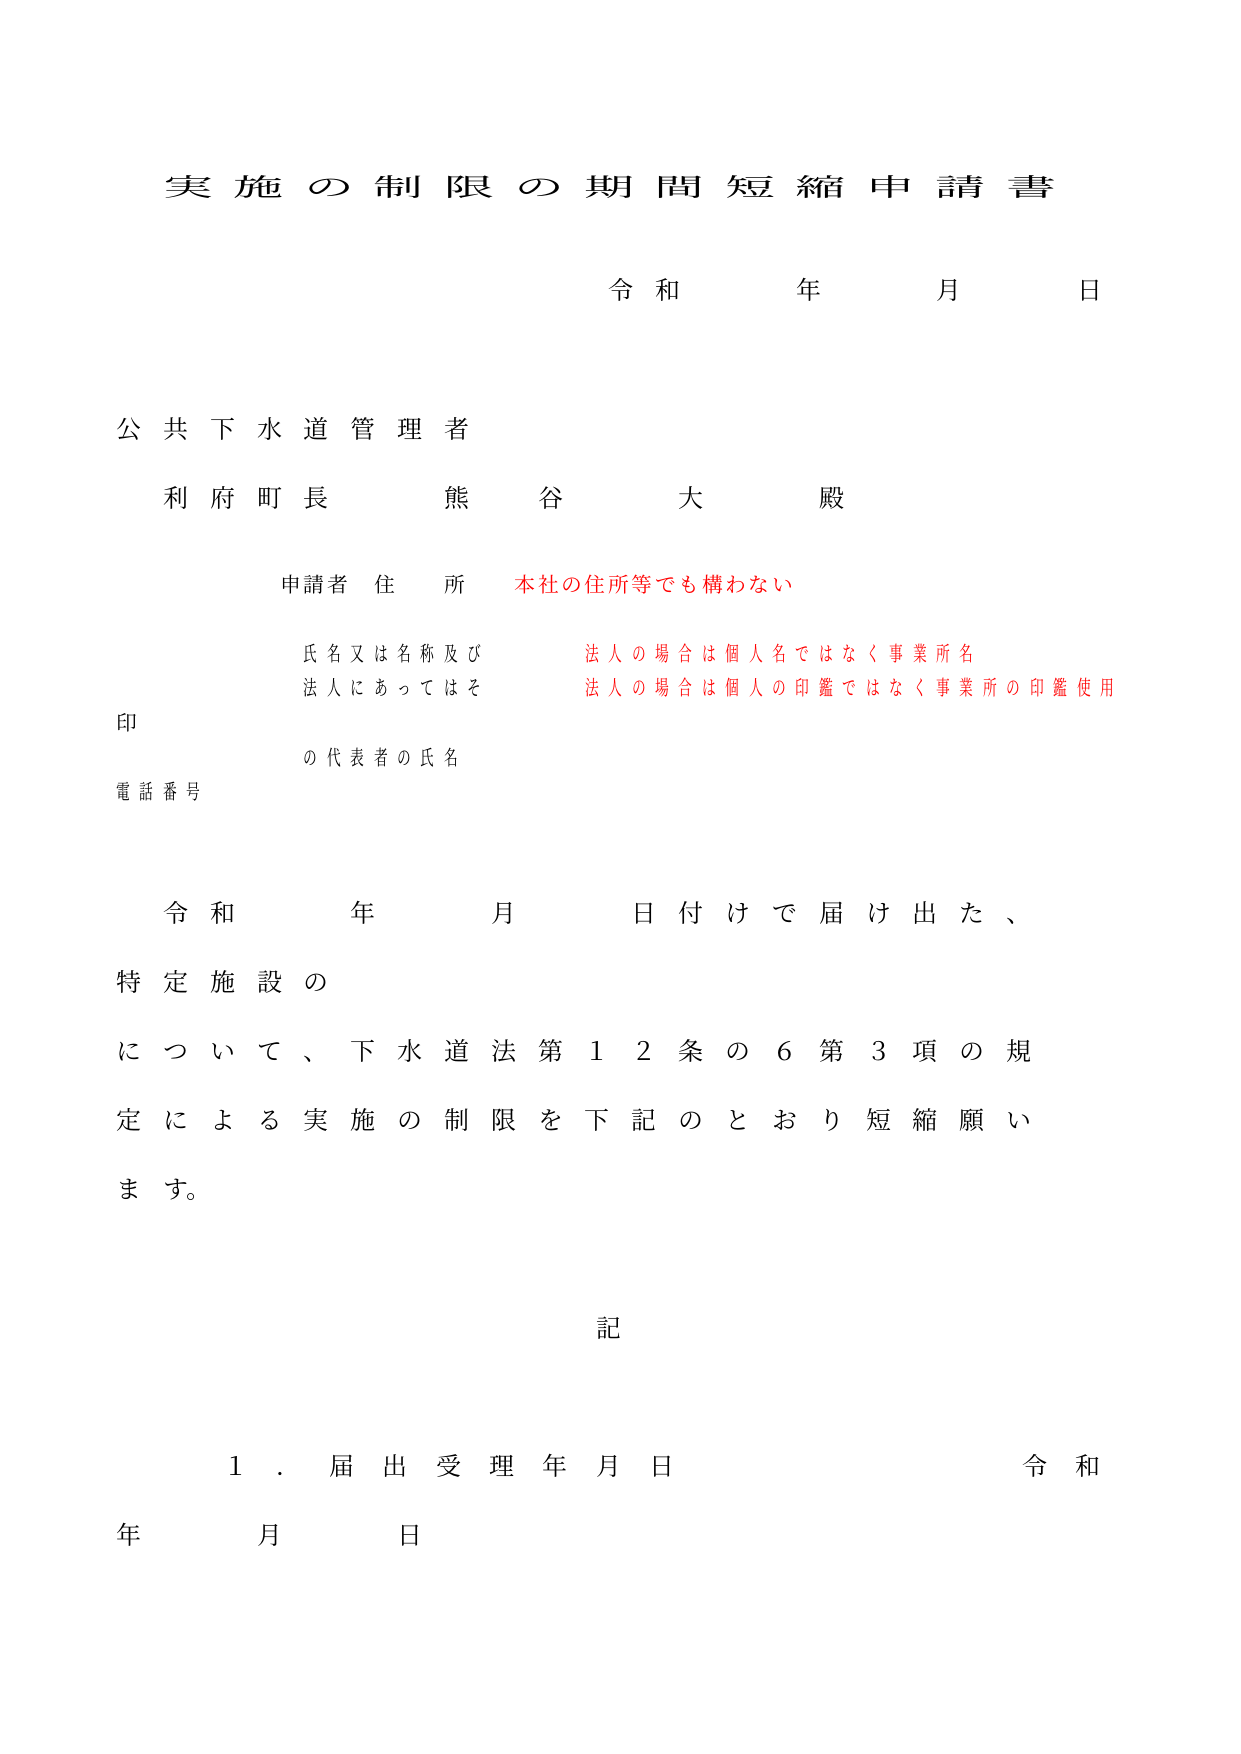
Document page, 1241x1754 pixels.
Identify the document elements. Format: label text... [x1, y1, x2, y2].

text 氏名又は名称及び 法人の場合は個人名ではなく事業所名 [116, 635, 1124, 669]
text 令和 年 月 日 [116, 254, 1124, 324]
text 公共下水道管理者 [116, 393, 1099, 462]
text の代表者の氏名 電話番号 [116, 739, 1124, 808]
text １．届出受理年月日 令和 年 月 日 [116, 1430, 1124, 1569]
text 実施の制限の期間短縮申請書 [116, 151, 1124, 220]
text について、下水道法第１２条の６第３項の規定による実施の制限を下記のとおり短縮願います。 [116, 1015, 1099, 1223]
text 令和 年 月 日付けで届け出た、特定施設の [116, 877, 1099, 1015]
text 利府町長 熊 谷 大 殿 [116, 462, 1099, 531]
text 法人にあってはそ 法人の場合は個人の印鑑ではなく事業所の印鑑使用 印 [116, 669, 1124, 739]
subtitle 記 [116, 1292, 1124, 1361]
text 申請者 住 所 本社の住所等でも構わない [116, 566, 1124, 600]
